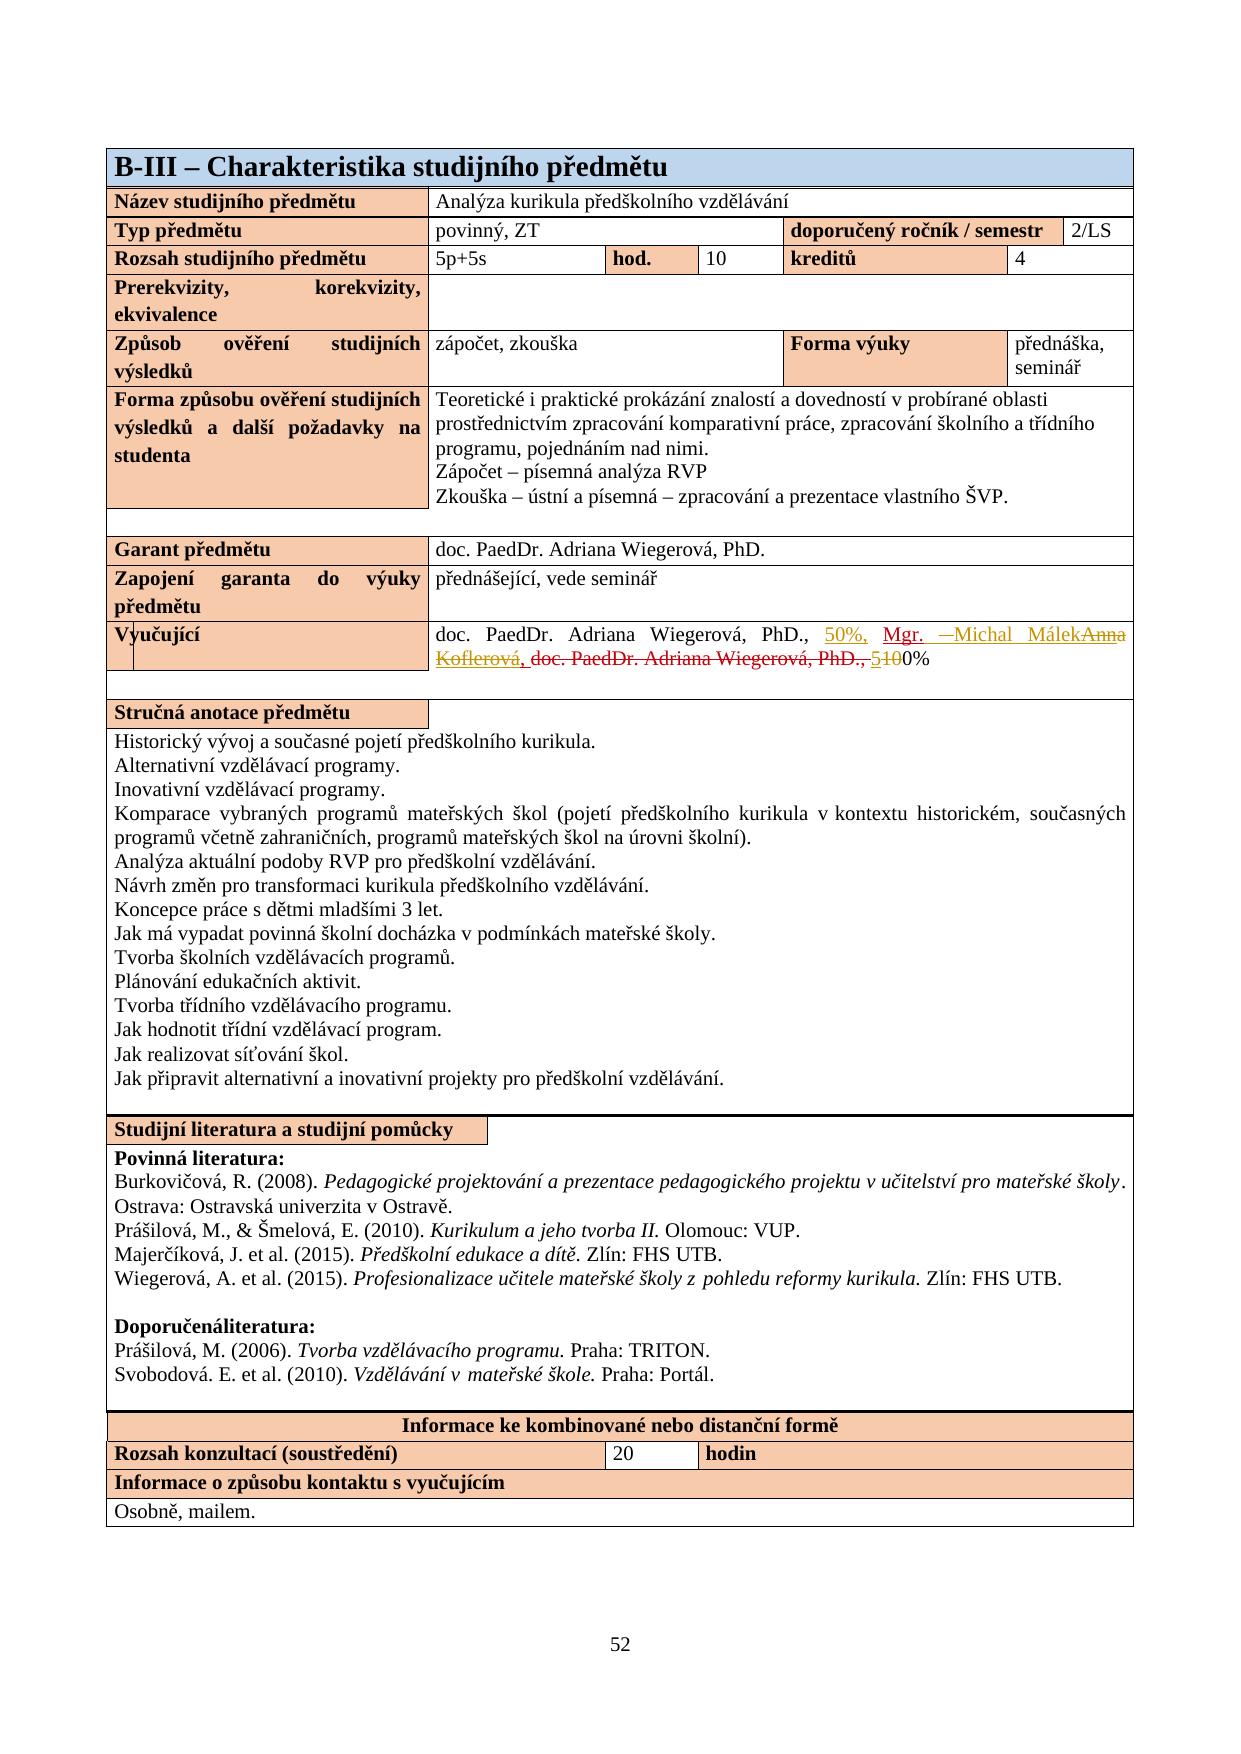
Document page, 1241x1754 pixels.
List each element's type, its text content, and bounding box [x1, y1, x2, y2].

table_cell Informace o způsobu kontaktu s vyučujícím [107, 1470, 1133, 1498]
table_cell 2/LS [1064, 218, 1133, 245]
table_cell Historický vývoj a současné pojetí předškolního kurikula. Alternativní vzdělávací programy. Inovativní vzdělávací programy. Komparace vybraných programů mateřských škol (pojetí předškolního kurikula v kontextu historickém, současných programů včetně zahraničních, programů mateřských škol na úrovni školní). Analýza aktuální podoby RVP pro předškolní vzdělávání. Návrh změn pro transformaci kurikula předškolního vzdělávání. Koncepce práce s dětmi mladšími 3 let. Jak má vypadat povinná školní docházka v podmínkách mateřské školy. Tvorba školních vzdělávacích programů. Plánování edukačních aktivit. Tvorba třídního vzdělávacího programu. Jak hodnotit třídní vzdělávací program. Jak realizovat síťování škol. Jak připravit alternativní a inovativní projekty pro předškolní vzdělávání. [107, 728, 1133, 1114]
table_cell [429, 275, 1133, 330]
table_cell 20 [606, 1442, 698, 1469]
table_cell Povinná literatura: Burkovičová, R. (2008). Pedagogické projektování a prezentace pedagogického projektu v učitelství pro mateřské školy. Ostrava: Ostravská univerzita v Ostravě. Prášilová, M., & Šmelová, E. (2010). Kurikulum a jeho tvorba II. Olomouc: VUP. Majerčíková, J. et al. (2015). Předškolní edukace a dítě. Zlín: FHS UTB. Wiegerová, A. et al. (2015). Profesionalizace učitele mateřské školy z pohledu reformy kurikula. Zlín: FHS UTB. Doporučenáliteratura: Prášilová, M. (2006). Tvorba vzdělávacího programu. Praha: TRITON. Svobodová. E. et al. (2010). Vzdělávání v mateřské škole. Praha: Portál. [107, 1144, 1133, 1410]
table_cell Rozsah konzultací (soustředění) [107, 1442, 605, 1469]
table_cell doc. PaedDr. Adriana Wiegerová, PhD., 0% [429, 622, 1133, 670]
table_cell Osobně, mailem. [107, 1499, 1133, 1526]
table_cell Název studijního předmětu [107, 189, 428, 216]
table_cell Zapojení garanta do výuky předmětu [107, 566, 428, 621]
table_cell Vyučující [134, 622, 428, 670]
table_cell Prerekvizity, korekvizity, ekvivalence [107, 275, 428, 330]
table_cell Stručná anotace předmětu [107, 700, 428, 728]
table_cell 5p+5s [429, 246, 605, 274]
table_cell povinný, ZT [429, 218, 783, 245]
table_cell kreditů [784, 246, 1007, 274]
table_cell Garant předmětu [107, 537, 428, 565]
table_cell Forma způsobu ověření studijních výsledků a další požadavky na studenta [107, 387, 428, 508]
table_cell [429, 700, 1133, 728]
table_cell přednáška, seminář [1008, 331, 1133, 386]
table_cell [107, 508, 1133, 536]
table_cell [488, 1117, 1133, 1144]
table_cell hod. [606, 246, 698, 274]
table_cell Způsob ověření studijních výsledků [107, 331, 428, 386]
table_cell 4 [1008, 246, 1133, 274]
table_cell Teoretické i praktické prokázání znalostí a dovedností v probírané oblasti prostřednictvím zpracování komparativní práce, zpracování školního a třídního programu, pojednáním nad nimi. Zápočet – písemná analýza RVP Zkouška – ústní a písemná – zpracování a prezentace vlastního ŠVP. [429, 387, 1133, 508]
table_cell Studijní literatura a studijní pomůcky [107, 1117, 487, 1144]
table_cell Rozsah studijního předmětu [107, 246, 428, 274]
table_cell hodin [699, 1442, 1133, 1469]
table_cell Typ předmětu [107, 218, 428, 245]
table_header B-III – Charakteristika studijního předmětu [107, 149, 1133, 186]
table_cell Forma výuky [784, 331, 1007, 386]
table_cell Informace ke kombinované nebo distanční formě [108, 1413, 1133, 1441]
table_cell Analýza kurikula předškolního vzdělávání [429, 189, 1133, 216]
table_cell doc. PaedDr. Adriana Wiegerová, PhD. [429, 537, 1133, 565]
table_cell [107, 670, 1133, 699]
table_cell Vyučující [107, 622, 133, 670]
table_cell doporučený ročník / semestr [784, 218, 1063, 245]
table_cell přednášející, vede seminář [429, 566, 1133, 621]
table_cell zápočet, zkouška [429, 331, 783, 386]
table_cell 10 [699, 246, 783, 274]
